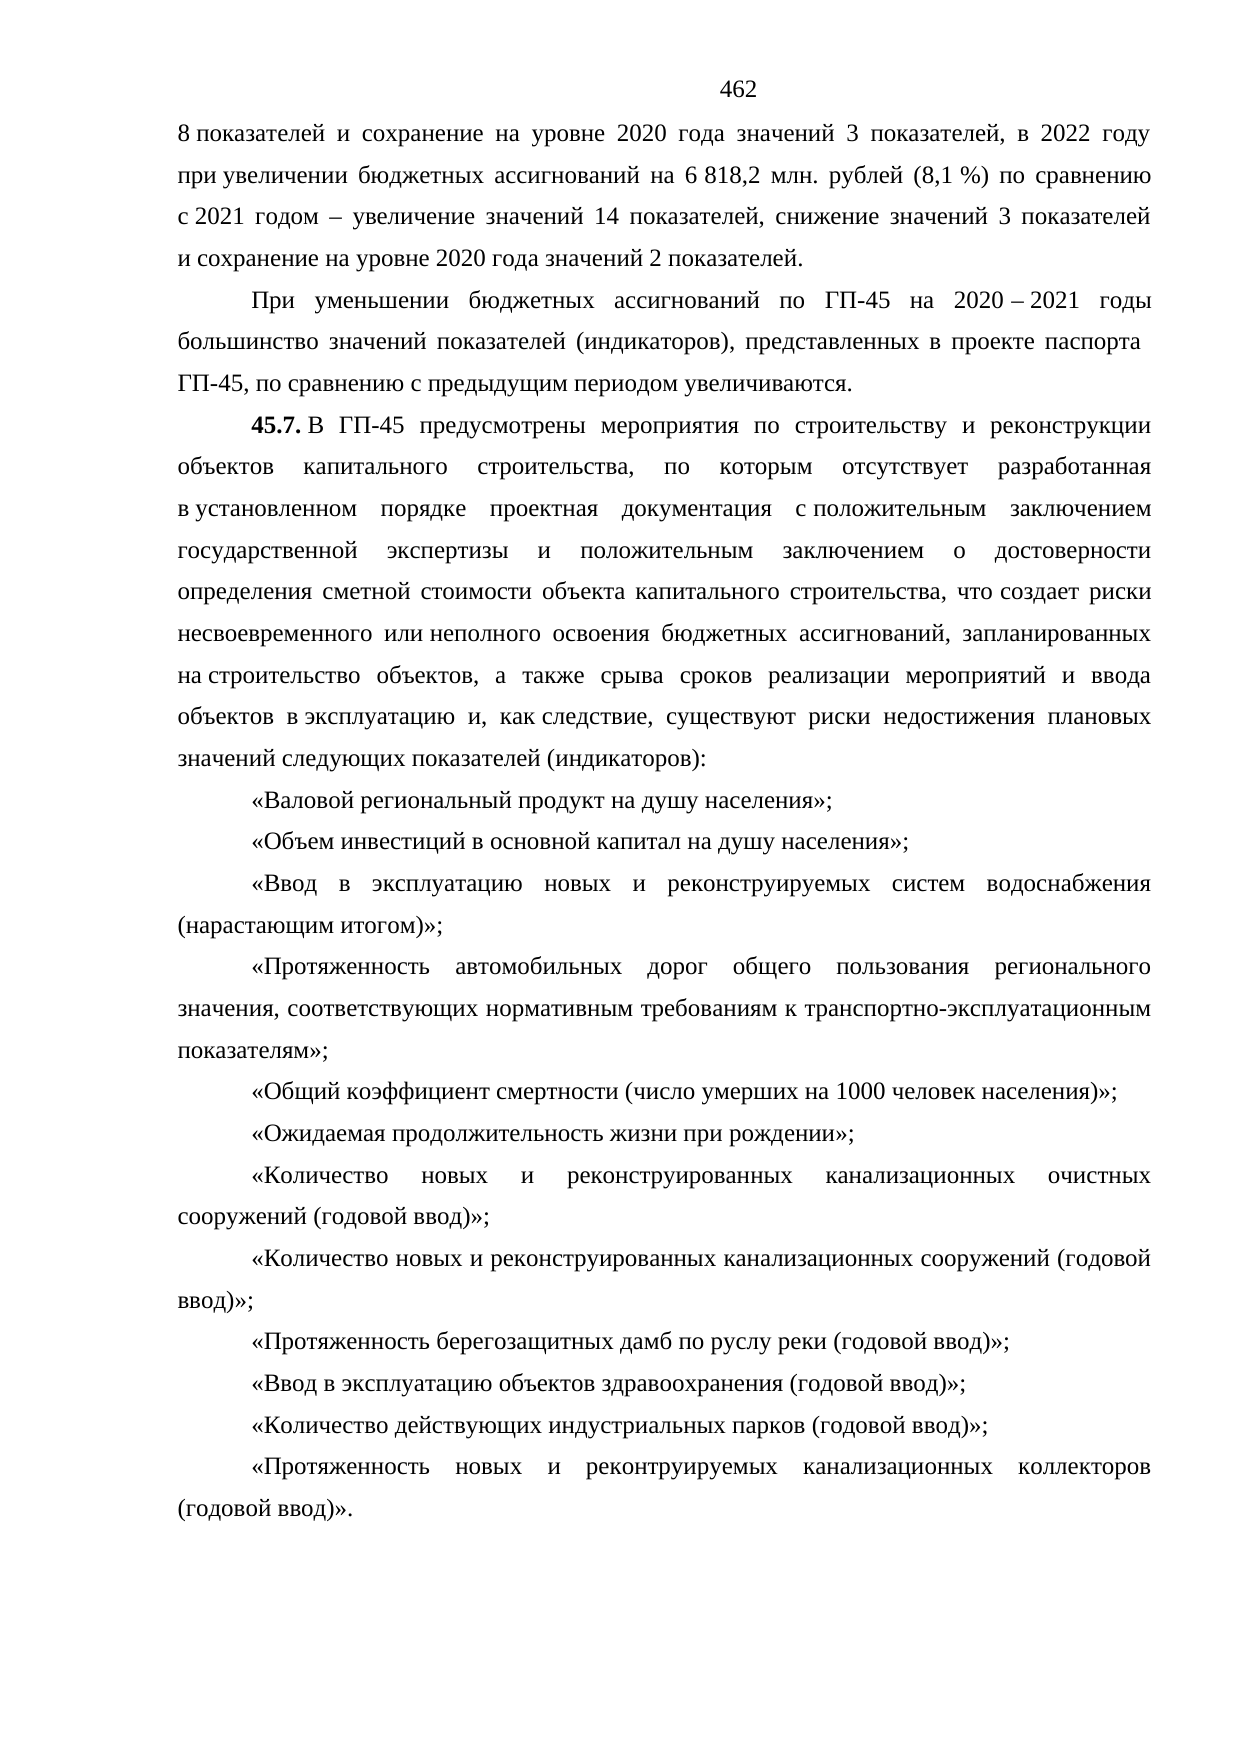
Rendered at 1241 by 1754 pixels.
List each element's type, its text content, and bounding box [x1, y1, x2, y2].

text «Количество новых и реконструированных канализационных сооружений (годовой ввод)»; [177, 1243, 1152, 1313]
text «Валовой региональный продукт на душу населения»; [177, 785, 1152, 813]
text «Общий коэффициент смертности (число умерших на 1000 человек населения)»; [177, 1076, 1152, 1105]
text 45.7. В ГП-45 предусмотрены мероприятия по строительству и реконструкции объектов капитального строительства, по которым отсутствует разработанная в установленном порядке проектная документация с положительным заключением государственной экспертизы и положительным заключением о достоверности определения сметной стоимости объекта капитального строительства, что создает риски несвоевременного или неполного освоения бюджетных ассигнований, запланированных на строительство объектов, а также срыва сроков реализации мероприятий и ввода объектов в эксплуатацию и, как следствие, существуют риски недостижения плановых значений следующих показателей (индикаторов): [177, 410, 1152, 772]
text «Ввод в эксплуатацию новых и реконструируемых систем водоснабжения (нарастающим итогом)»; [177, 868, 1152, 938]
text «Протяженность автомобильных дорог общего пользования регионального значения, соответствующих нормативным требованиям к транспортно-эксплуатационным показателям»; [177, 951, 1152, 1063]
text При уменьшении бюджетных ассигнований по ГП-45 на 2020 – 2021 годы большинство значений показателей (индикаторов), представленных в проекте паспорта ГП-45, по сравнению с предыдущим периодом увеличиваются. [177, 285, 1152, 397]
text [177, 118, 1152, 272]
text «Протяженность новых и реконтруируемых канализационных коллекторов (годовой ввод)». [177, 1451, 1152, 1522]
text «Ввод в эксплуатацию объектов здравоохранения (годовой ввод)»; [177, 1368, 1152, 1397]
text «Количество действующих индустриальных парков (годовой ввод)»; [177, 1410, 1152, 1438]
text «Объем инвестиций в основной капитал на душу населения»; [177, 826, 1152, 855]
text «Количество новых и реконструированных канализационных очистных сооружений (годовой ввод)»; [177, 1160, 1152, 1230]
text «Протяженность берегозащитных дамб по руслу реки (годовой ввод)»; [177, 1326, 1152, 1355]
text «Ожидаемая продолжительность жизни при рождении»; [177, 1118, 1152, 1147]
